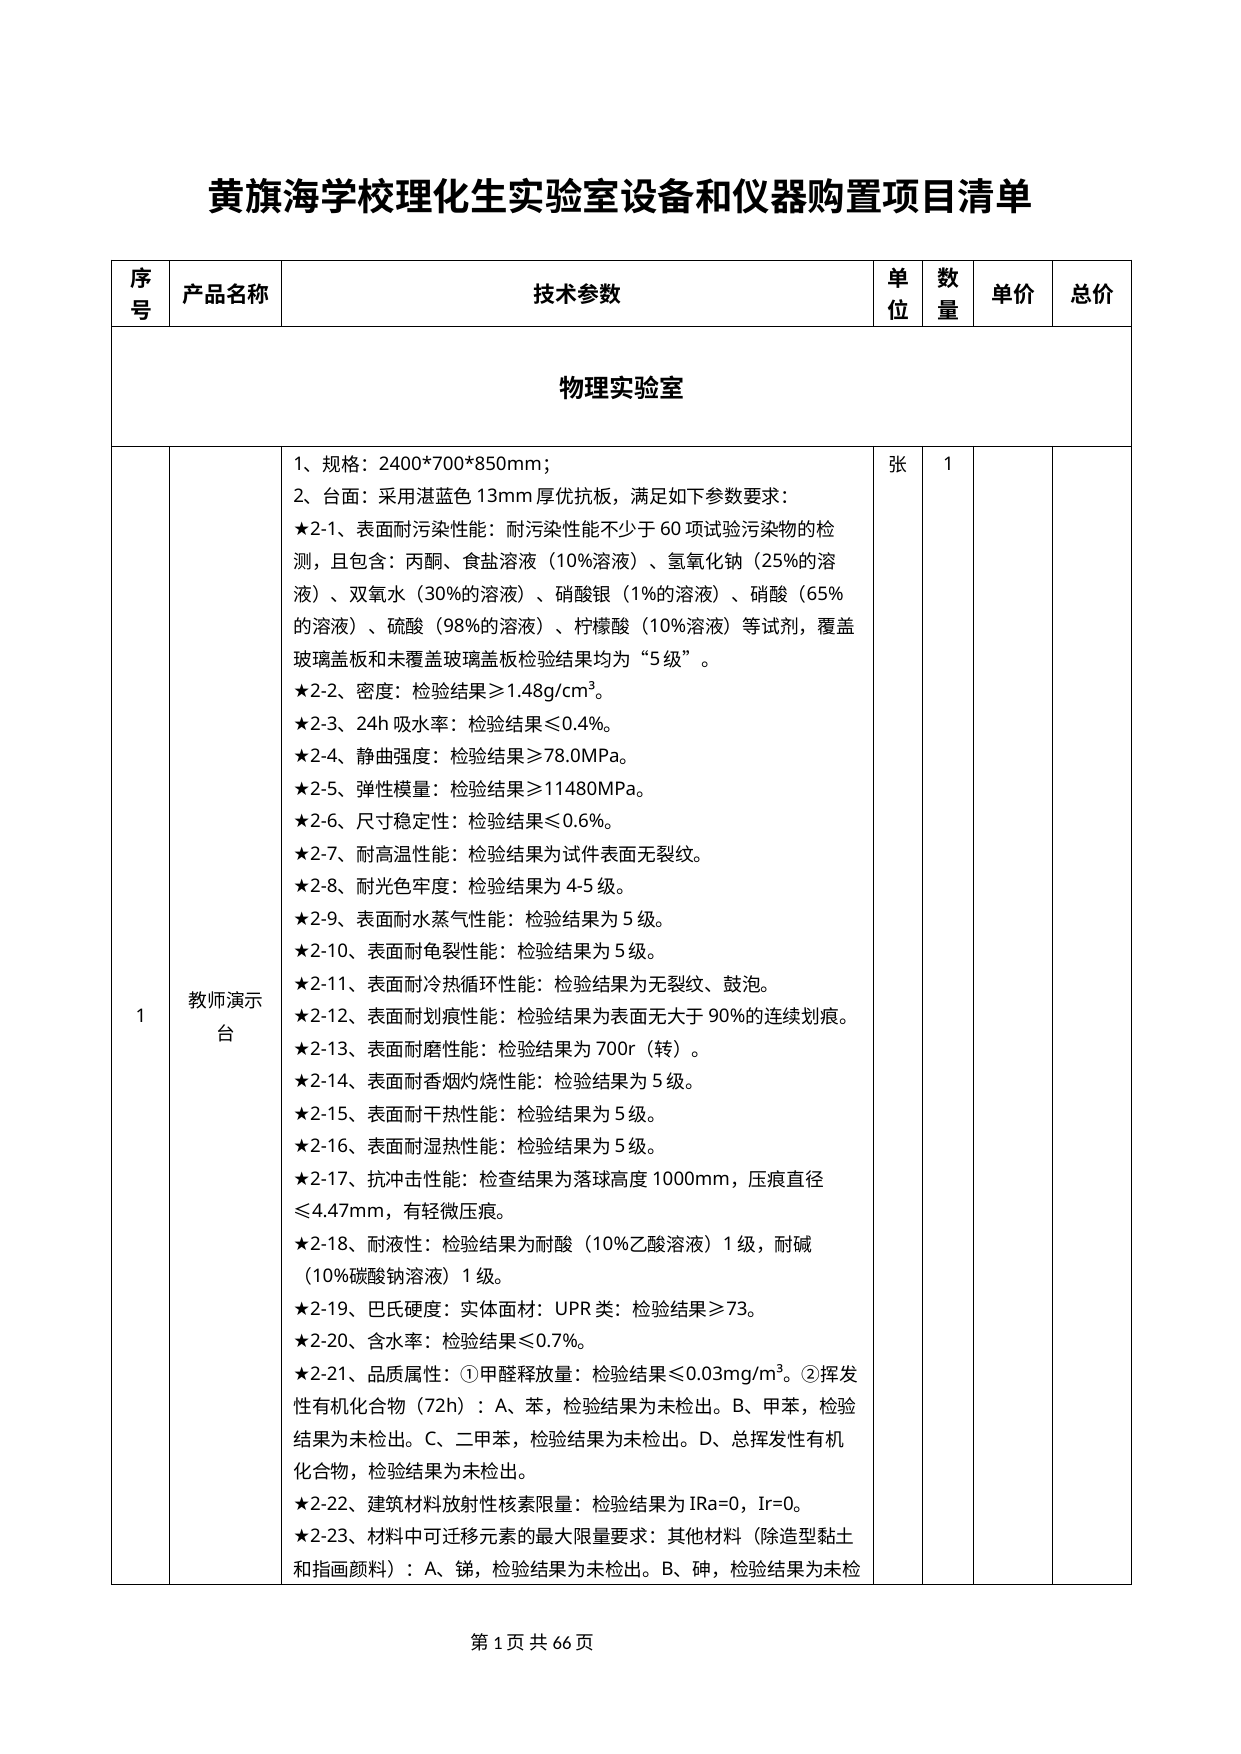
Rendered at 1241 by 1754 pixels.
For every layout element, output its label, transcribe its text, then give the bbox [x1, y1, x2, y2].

table_cell 物理实验室 [112, 327, 1131, 446]
text 黄旗海学校理化生实验室设备和仪器购置项目清单 [152, 162, 1088, 227]
table_cell 1 [112, 447, 169, 1584]
table_header 产品名称 [170, 261, 281, 326]
table_cell [1053, 447, 1131, 1584]
table_cell 教师演示台 [170, 447, 281, 1584]
table_header 总价 [1053, 261, 1131, 326]
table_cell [282, 447, 873, 1584]
table_header 数量 [923, 261, 973, 326]
table_header 技术参数 [282, 261, 873, 326]
table_header 单位 [874, 261, 922, 326]
table_cell [974, 447, 1052, 1584]
table_header 单价 [974, 261, 1052, 326]
table_cell 张 [874, 447, 922, 1584]
table_cell 1 [923, 447, 973, 1584]
table_header 序号 [112, 261, 169, 326]
